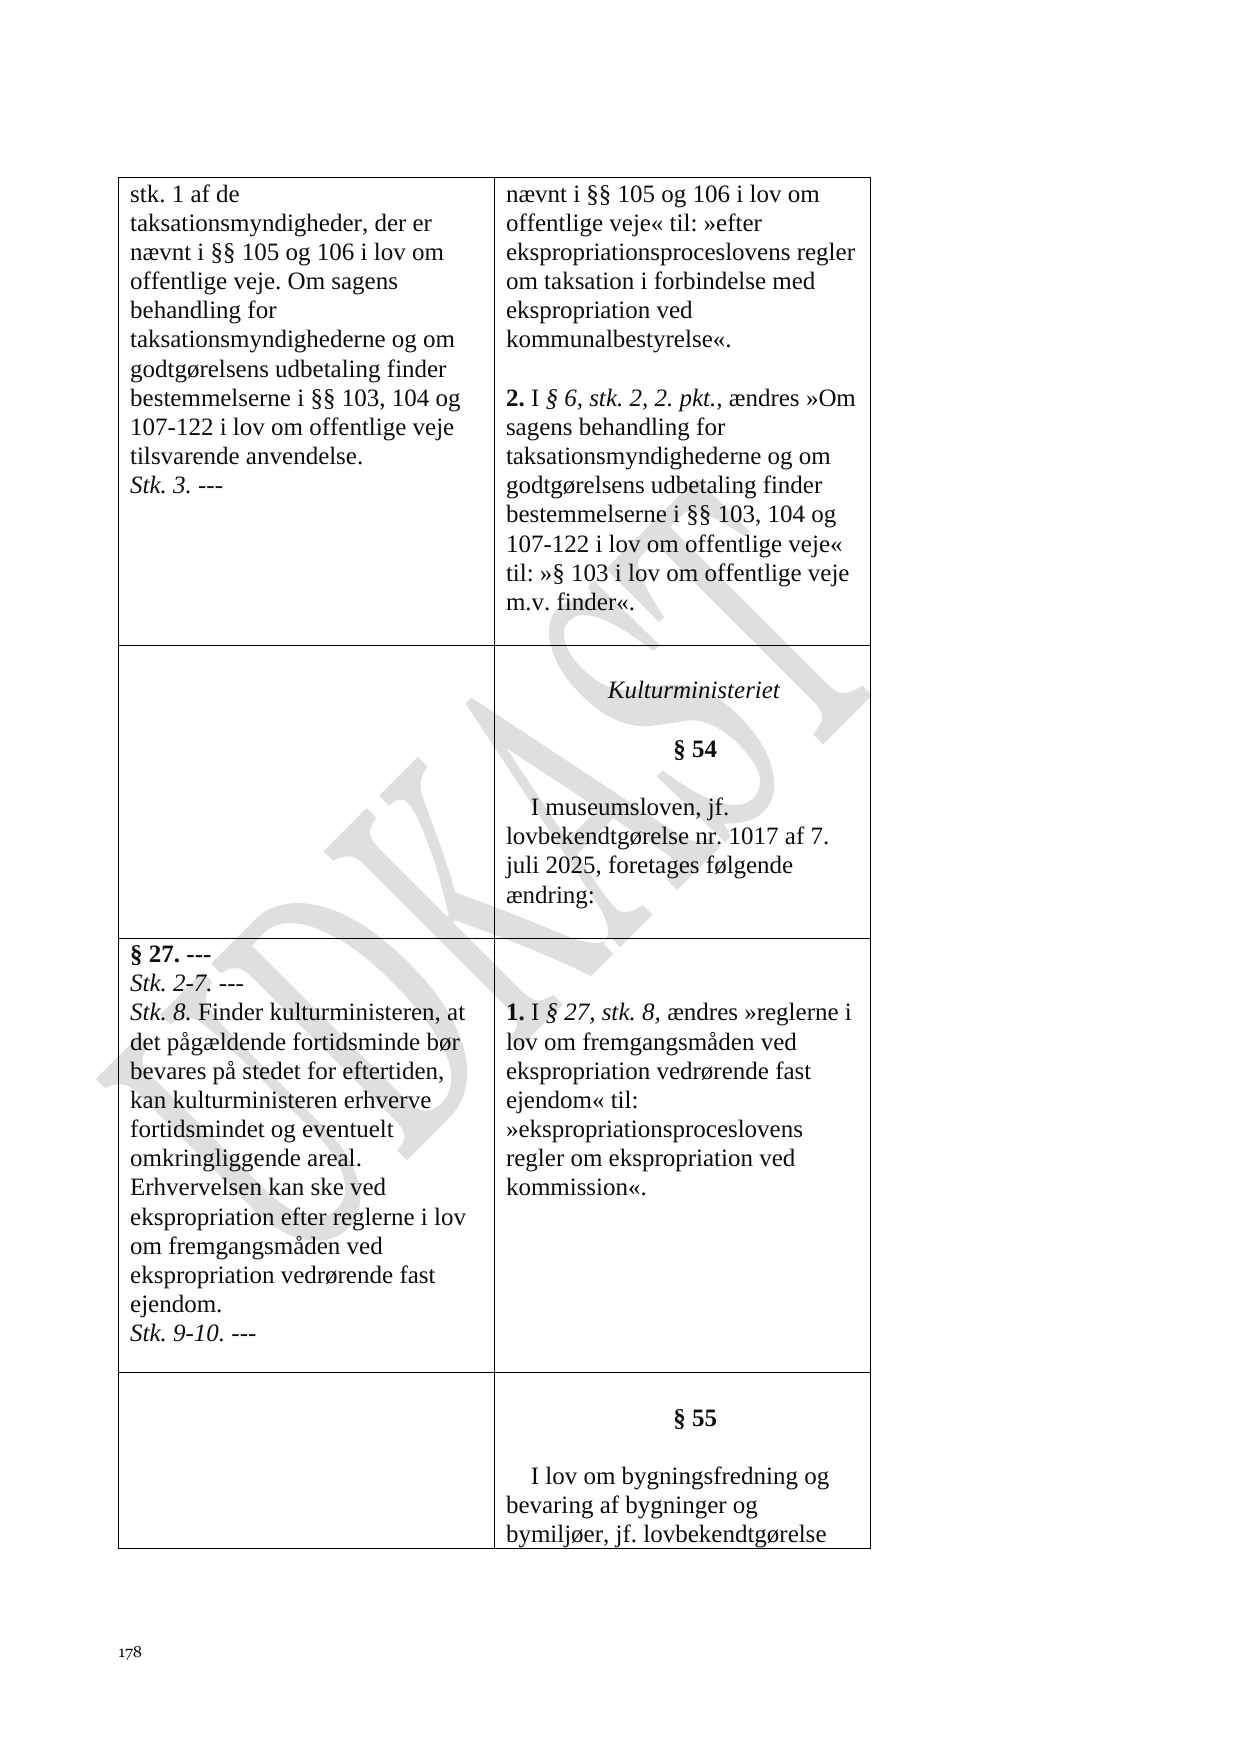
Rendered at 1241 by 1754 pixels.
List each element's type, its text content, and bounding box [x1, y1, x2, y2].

table_cell § 27. --- Stk. 2-7. --- Stk. 8. Finder kulturministeren, at det pågældende fortidsminde bør bevares på stedet for eftertiden, kan kulturministeren erhverve fortidsmindet og eventuelt omkringliggende areal. Erhvervelsen kan ske ved ekspropriation efter reglerne i lov om fremgangsmåden ved ekspropriation vedrørende fast ejendom. Stk. 9-10. --- [119, 939, 494, 1372]
table_cell [119, 1373, 494, 1548]
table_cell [495, 178, 870, 645]
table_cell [495, 1373, 870, 1548]
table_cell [119, 178, 494, 645]
table_cell 1. I § 27, stk. 8, ændres »reglerne i lov om fremgangsmåden ved ekspropriation vedrørende fast ejendom« til: »ekspropriationsproceslovens regler om ekspropriation ved kommission«. [495, 939, 870, 1372]
table_cell Kulturministeriet § 54 I museumsloven, jf. lovbekendtgørelse nr. 1017 af 7. juli 2025, foretages følgende ændring: [495, 646, 870, 938]
table_cell [119, 646, 494, 938]
